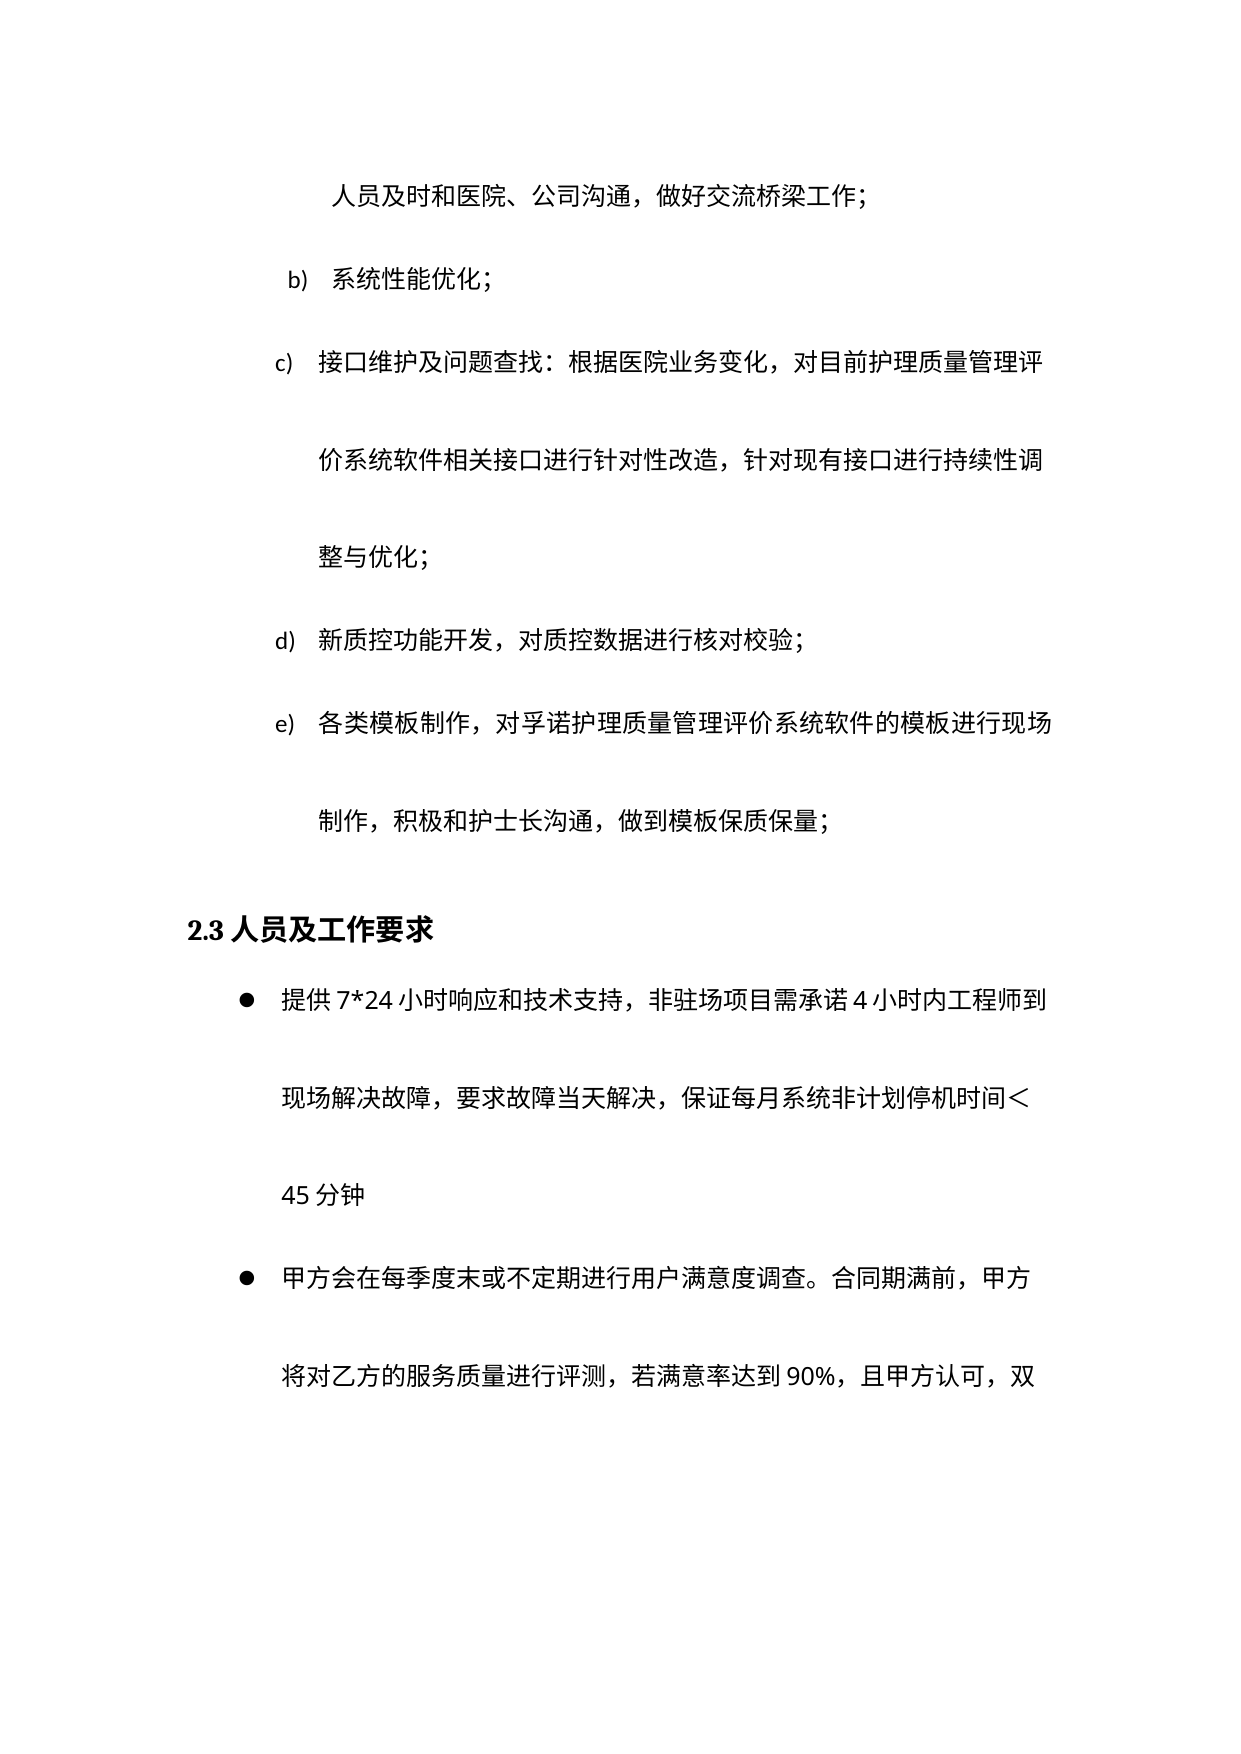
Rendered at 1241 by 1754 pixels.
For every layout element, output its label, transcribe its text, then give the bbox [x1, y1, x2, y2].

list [287, 162, 1053, 227]
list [237, 1244, 1053, 1407]
subtitle 2.3人员及工作要求 [187, 895, 1053, 960]
list 接口维护及问题查找：根据医院业务变化，对目前护理质量管理评价系统软件相关接口进行针对性改造，针对现有接口进行持续性调整与优化； [275, 328, 1053, 588]
list 各类模板制作，对孚诺护理质量管理评价系统软件的模板进行现场制作，积极和护士长沟通，做到模板保质保量； [275, 689, 1053, 852]
list 系统性能优化； [287, 245, 1053, 310]
list 新质控功能开发，对质控数据进行核对校验； [275, 606, 1053, 671]
list 提供7*24小时响应和技术支持，非驻场项目需承诺4小时内工程师到现场解决故障，要求故障当天解决，保证每月系统非计划停机时间＜45分钟 [237, 966, 1053, 1226]
